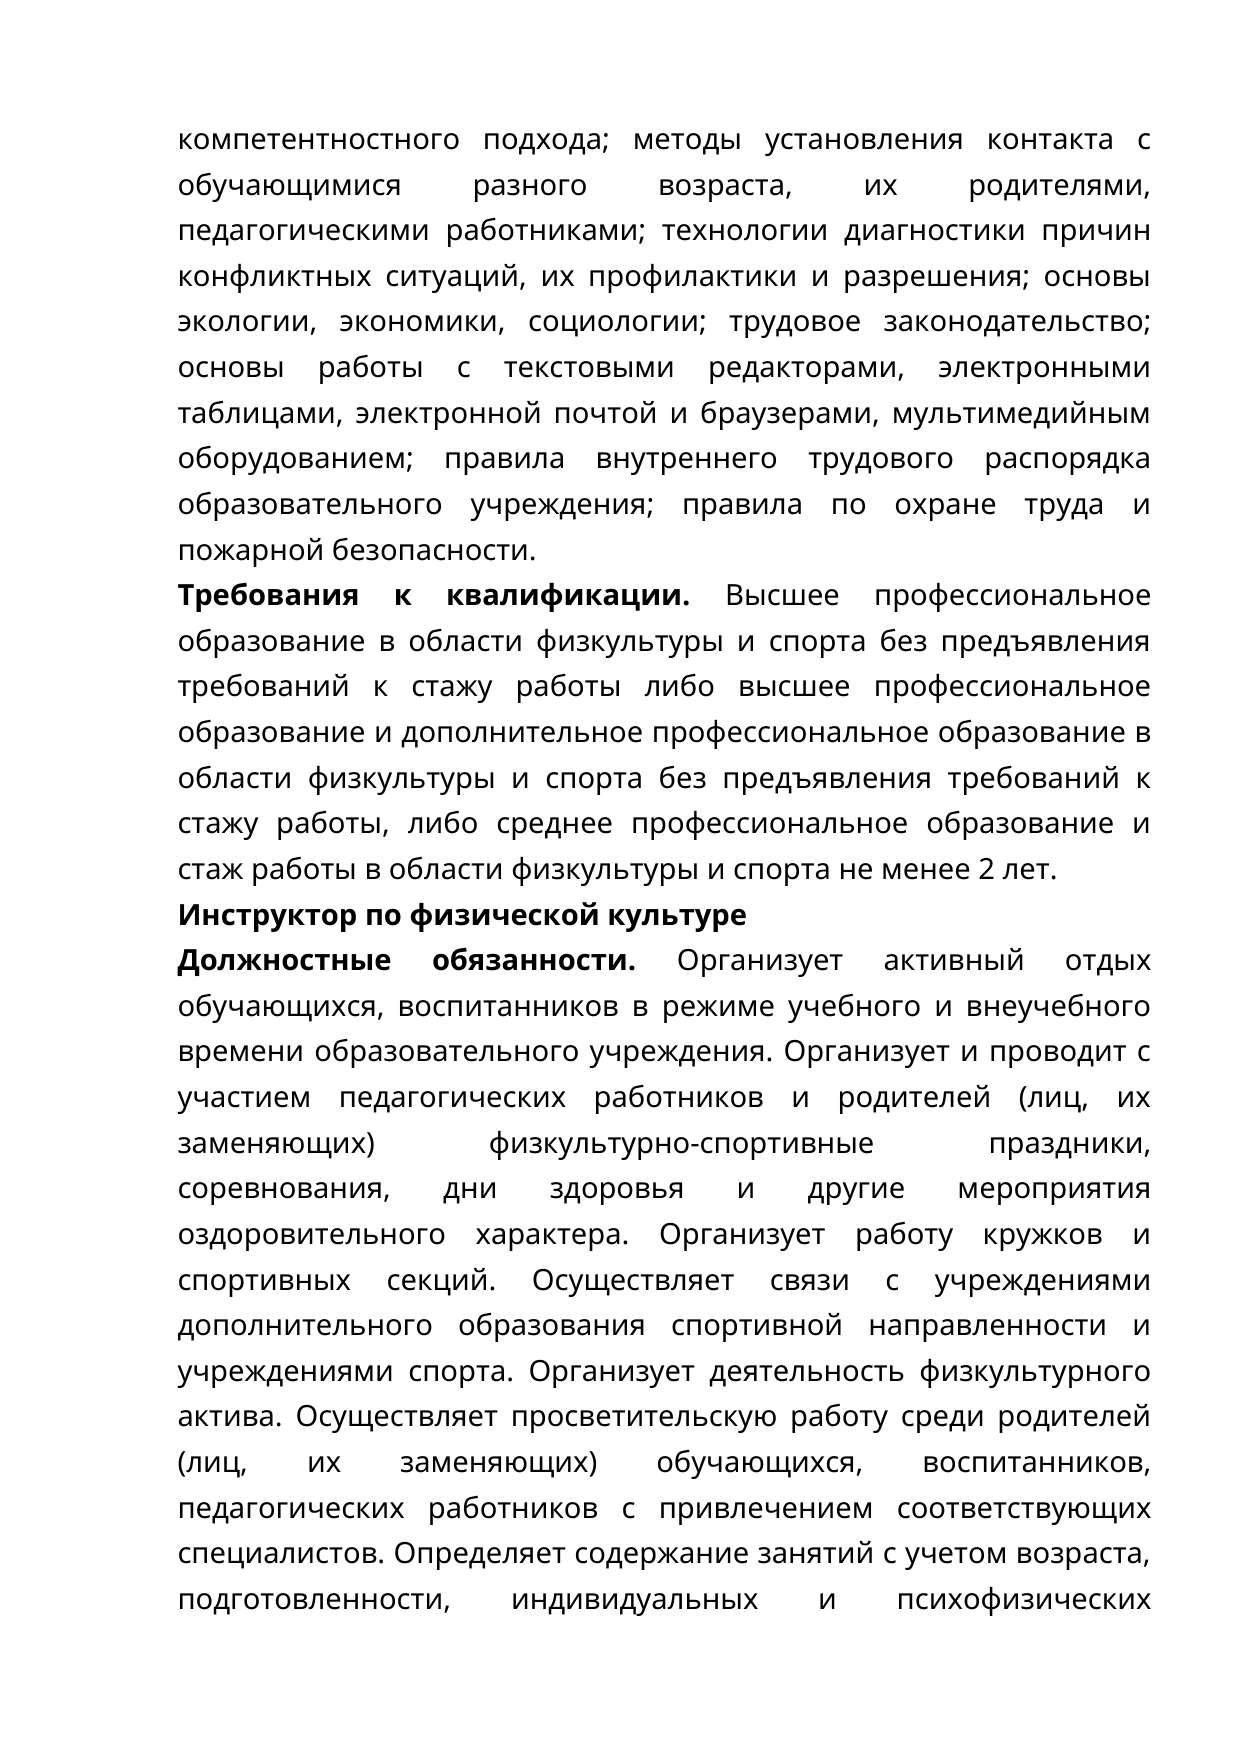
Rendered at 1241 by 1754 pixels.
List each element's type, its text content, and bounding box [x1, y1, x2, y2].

text Требования к квалификации. Высшее профессиональное образование в области физкультуры и спорта без предъявления требований к стажу работы либо высшее профессиональное образование и дополнительное профессиональное образование в области физкультуры и спорта без предъявления требований к стажу работы, либо среднее профессиональное образование и стаж работы в области физкультуры и спорта не менее 2 лет. [177, 574, 1152, 888]
text Инструктор по физической культуре [177, 894, 1152, 933]
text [177, 939, 1152, 1618]
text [177, 118, 1152, 568]
